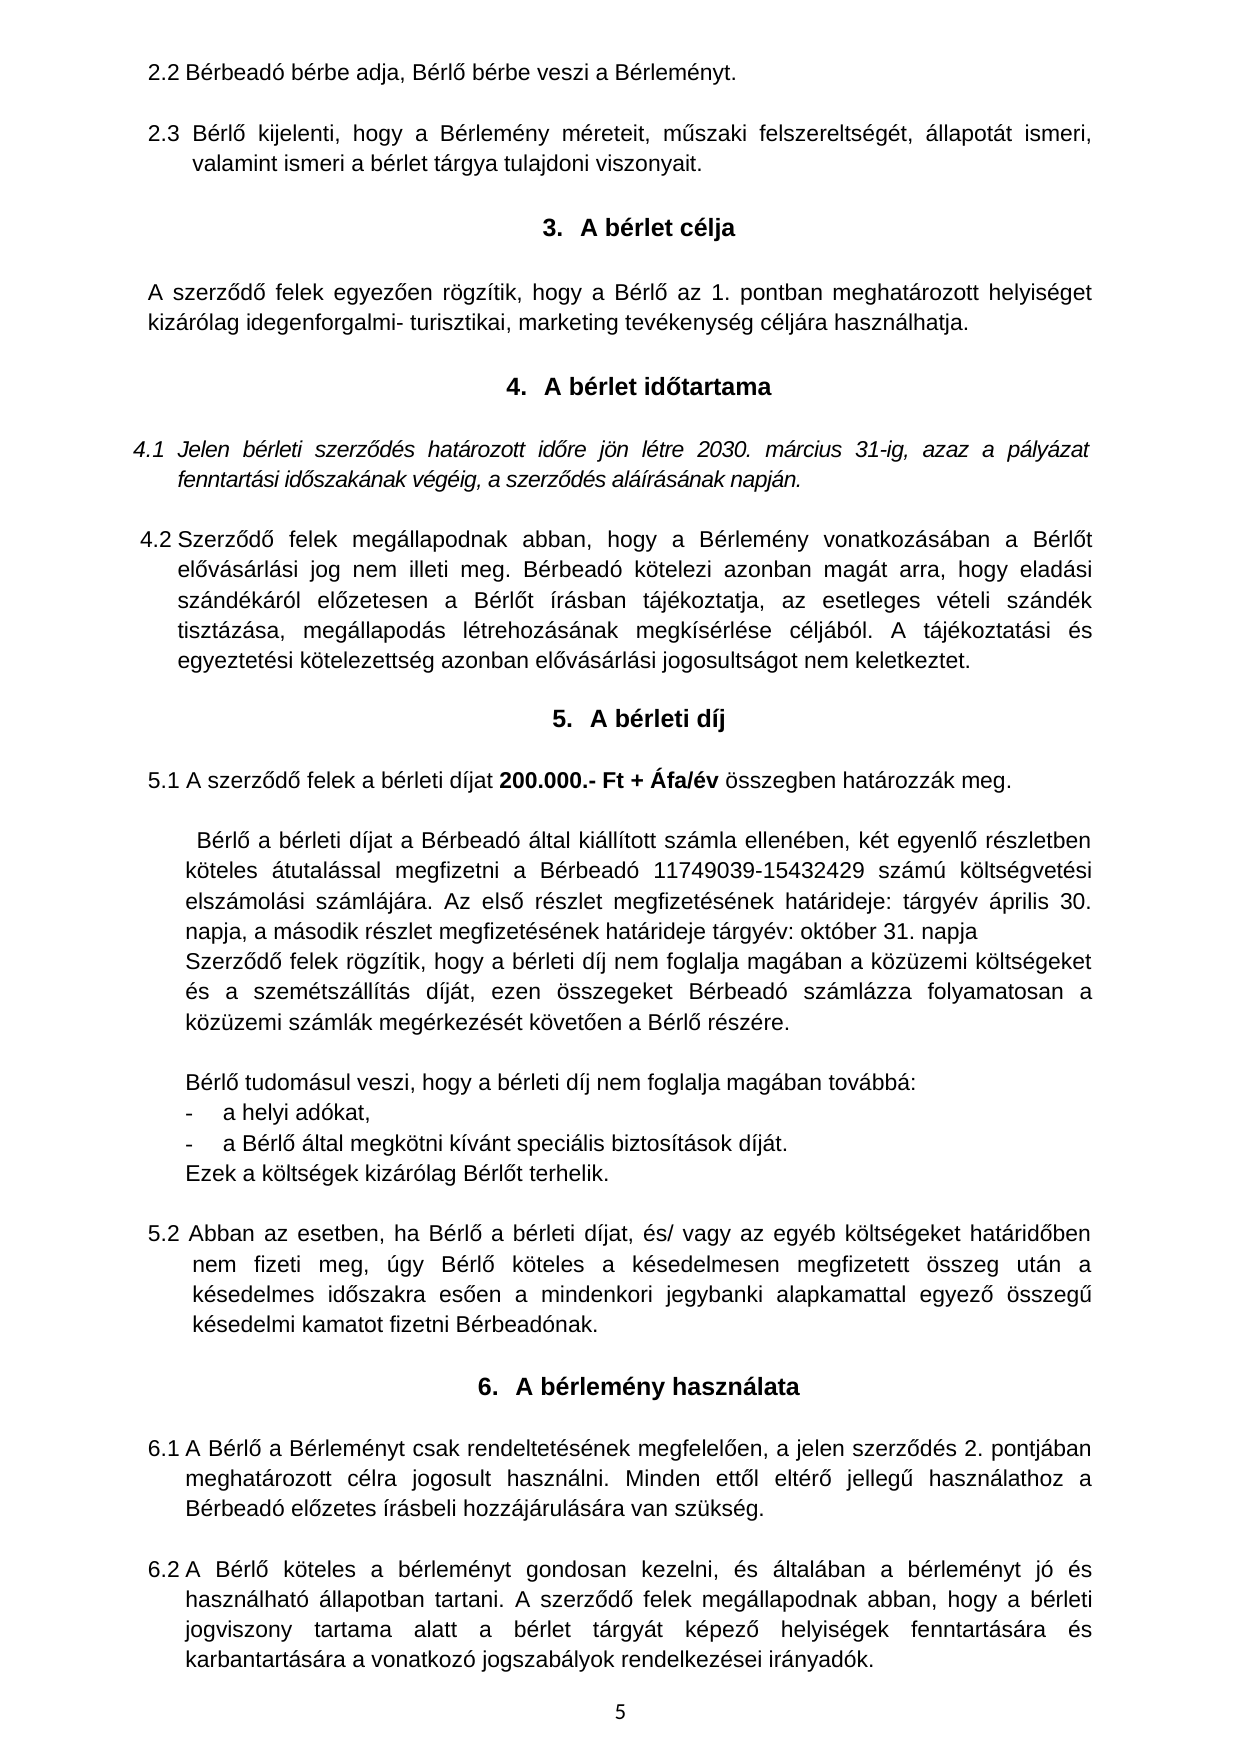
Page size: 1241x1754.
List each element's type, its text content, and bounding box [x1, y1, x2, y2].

list Bérbeadó bérbe adja, Bérlő bérbe veszi a Bérleményt. [148, 59, 1093, 85]
text Szerződő felek rögzítik, hogy a bérleti díj nem foglalja magában a közüzemi költségeket és a szemétszállítás díját, ezen összegeket Bérbeadó számlázza folyamatosan a közüzemi számlák megérkezését követően a Bérlő részére. [185, 948, 1093, 1035]
text A szerződő felek egyezően rögzítik, hogy a Bérlő az 1. pontban meghatározott helyiséget kizárólag idegenforgalmi- turisztikai, marketing tevékenység céljára használhatja. [148, 279, 1093, 336]
list a Bérlő által megkötni kívánt speciális biztosítások díját. [185, 1129, 1093, 1156]
list A bérlet célja [185, 213, 1093, 242]
list A bérleti díj [185, 704, 1093, 732]
list A Bérlő a Bérleményt csak rendeltetésének megfelelően, a jelen szerződés 2. pontjában meghatározott célra jogosult használni. Minden ettől eltérő jellegű használathoz a Bérbeadó előzetes írásbeli hozzájárulására van szükség. [148, 1435, 1093, 1521]
list Szerződő felek megállapodnak abban, hogy a Bérlemény vonatkozásában a Bérlőt elővásárlási jog nem illeti meg. Bérbeadó kötelezi azonban magát arra, hogy eladási szándékáról előzetesen a Bérlőt írásban tájékoztatja, az esetleges vételi szándék tisztázása, megállapodás létrehozásának megkísérlése céljából. A tájékoztatási és egyeztetési kötelezettség azonban elővásárlási jogosultságot nem keletkeztet. [140, 526, 1093, 673]
list a helyi adókat, [185, 1099, 1093, 1126]
text Bérlő a bérleti díjat a Bérbeadó által kiállított számla ellenében, két egyenlő részletben köteles átutalással megfizetni a Bérbeadó 11749039-15432429 számú költségvetési elszámolási számlájára. Az első részlet megfizetésének határideje: tárgyév április 30. napja, a második részlet megfizetésének határideje tárgyév: október 31. napja [148, 827, 1093, 944]
list A bérlemény használata [185, 1371, 1093, 1400]
text Ezek a költségek kizárólag Bérlőt terhelik. [185, 1160, 1093, 1186]
text 2.3 Bérlő kijelenti, hogy a Bérlemény méreteit, műszaki felszereltségét, állapotát ismeri, valamint ismeri a bérlet tárgya tulajdoni viszonyait. [148, 119, 1093, 176]
text Bérlő tudomásul veszi, hogy a bérleti díj nem foglalja magában továbbá: [185, 1069, 1093, 1095]
text 5.2 Abban az esetben, ha Bérlő a bérleti díjat, és/ vagy az egyéb költségeket határidőben nem fizeti meg, úgy Bérlő köteles a késedelmesen megfizetett összeg után a késedelmes időszakra esően a mindenkori jegybanki alapkamattal egyező összegű késedelmi kamatot fizetni Bérbeadónak. [148, 1220, 1093, 1337]
list Jelen bérleti szerződés határozott időre jön létre 2030. március 31-ig, azaz a pályázat fenntartási időszakának végéig, a szerződés aláírásának napján. [133, 436, 1093, 492]
text 5.1 A szerződő felek a bérleti díjat 200.000.- Ft + Áfa/év összegben határozzák meg. [148, 767, 1093, 793]
list A bérlet időtartama [185, 372, 1093, 401]
list A Bérlő köteles a bérleményt gondosan kezelni, és általában a bérleményt jó és használható állapotban tartani. A szerződő felek megállapodnak abban, hogy a bérleti jogviszony tartama alatt a bérlet tárgyát képező helyiségek fenntartására és karbantartására a vonatkozó jogszabályok rendelkezései irányadók. [148, 1556, 1093, 1672]
